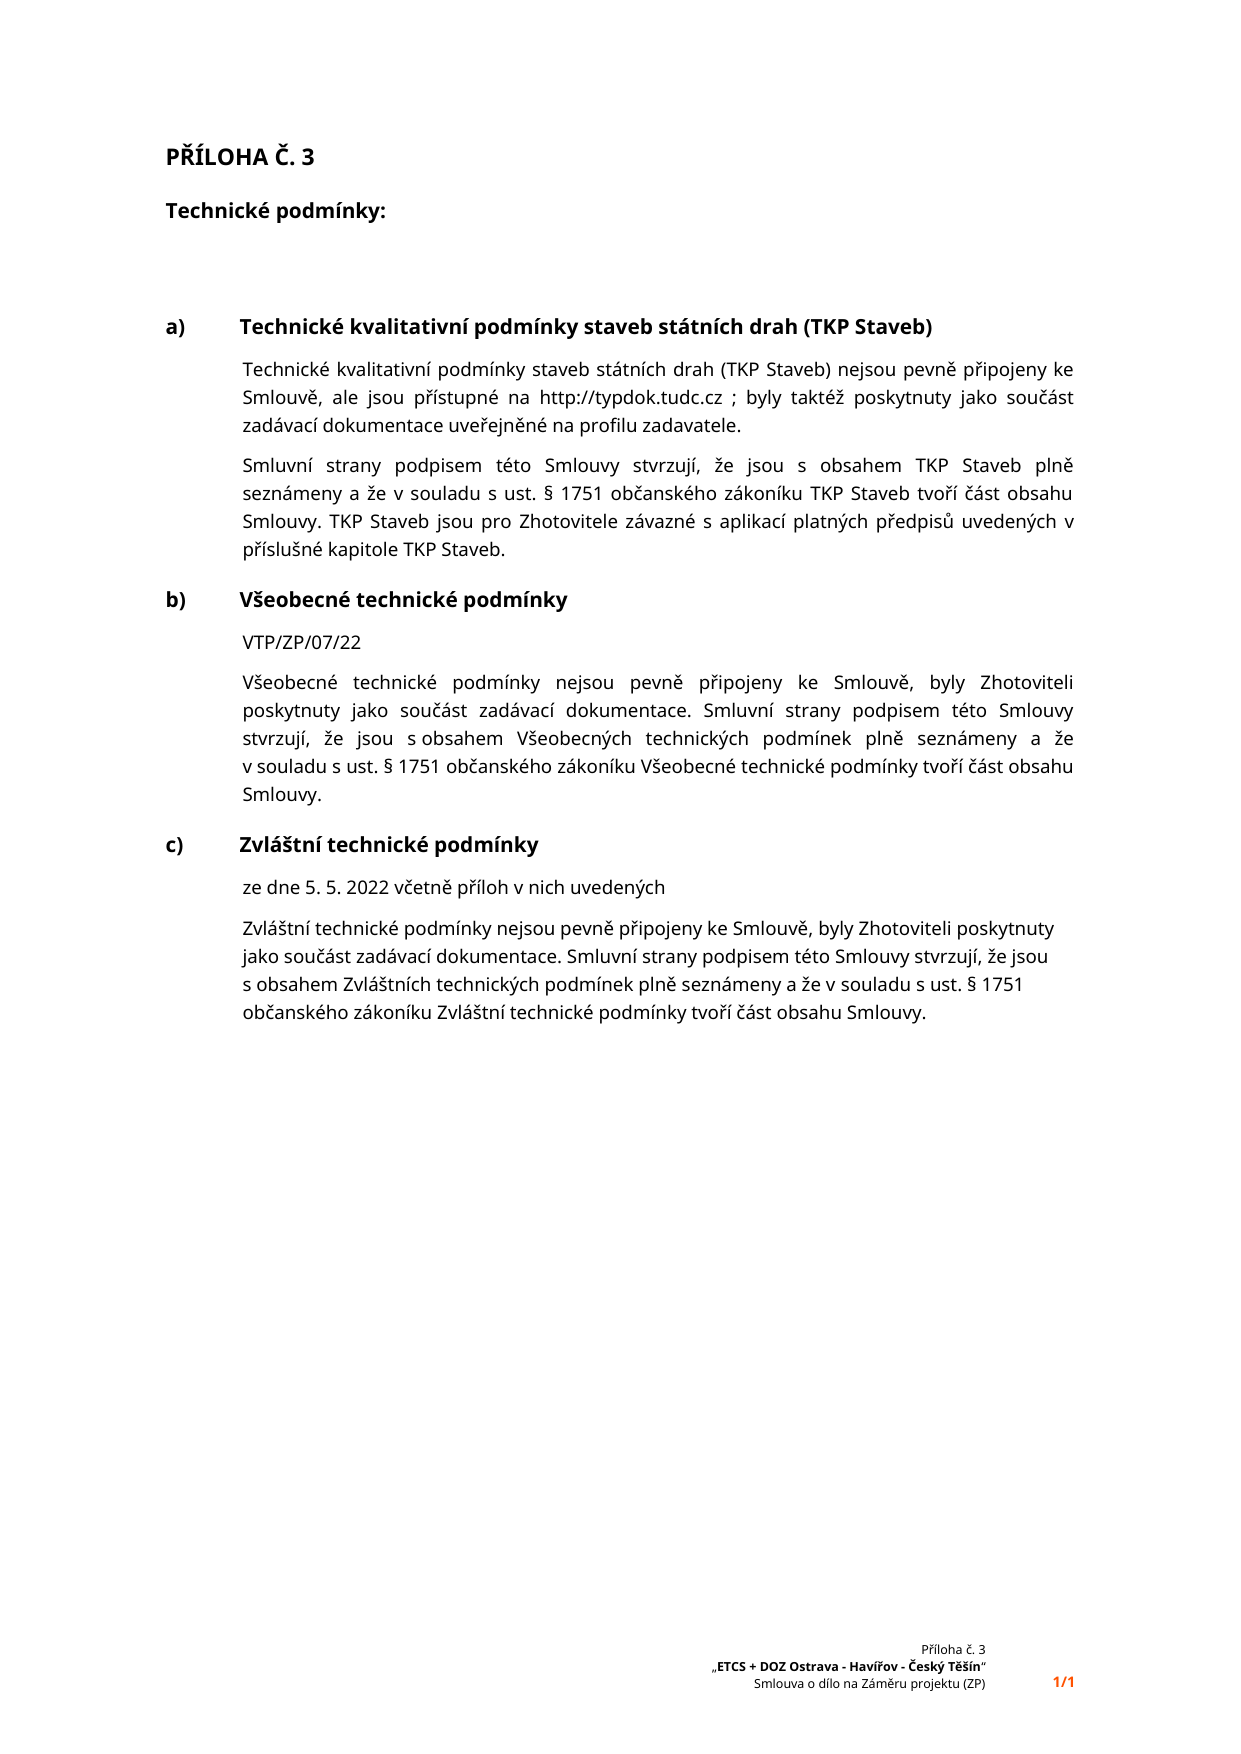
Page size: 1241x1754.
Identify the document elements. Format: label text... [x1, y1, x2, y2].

text Smluvní strany podpisem této Smlouvy stvrzují, že jsou s obsahem TKP Staveb plně seznámeny a že v souladu s ust. § 1751 občanského zákoníku TKP Staveb tvoří část obsahu Smlouvy. TKP Staveb jsou pro Zhotovitele závazné s aplikací platných předpisů uvedených v příslušné kapitole TKP Staveb. [242, 452, 1075, 562]
text VTP/ZP/07/22 [242, 629, 1075, 655]
text b) Všeobecné technické podmínky [165, 585, 1075, 614]
text a) Technické kvalitativní podmínky staveb státních drah (TKP Staveb) [165, 312, 1075, 341]
text ze dne 5. 5. 2022 včetně příloh v nich uvedených [242, 874, 1075, 900]
text Technické kvalitativní podmínky staveb státních drah (TKP Staveb) nejsou pevně připojeny ke Smlouvě, ale jsou přístupné na http://typdok.tudc.cz ; byly taktéž poskytnuty jako součást zadávací dokumentace uveřejněné na profilu zadavatele. [242, 356, 1075, 437]
text Technické podmínky: [165, 197, 1075, 225]
text Zvláštní technické podmínky nejsou pevně připojeny ke Smlouvě, byly Zhotoviteli poskytnuty jako součást zadávací dokumentace. Smluvní strany podpisem této Smlouvy stvrzují, že jsou s obsahem Zvláštních technických podmínek plně seznámeny a že v souladu s ust. § 1751 občanského zákoníku Zvláštní technické podmínky tvoří část obsahu Smlouvy. [242, 915, 1075, 1024]
text Příloha č. 3 [165, 141, 1075, 173]
text c) Zvláštní technické podmínky [165, 831, 1075, 859]
text Všeobecné technické podmínky nejsou pevně připojeny ke Smlouvě, byly Zhotoviteli poskytnuty jako součást zadávací dokumentace. Smluvní strany podpisem této Smlouvy stvrzují, že jsou s obsahem Všeobecných technických podmínek plně seznámeny a že v souladu s ust. § 1751 občanského zákoníku Všeobecné technické podmínky tvoří část obsahu Smlouvy. [242, 670, 1075, 807]
